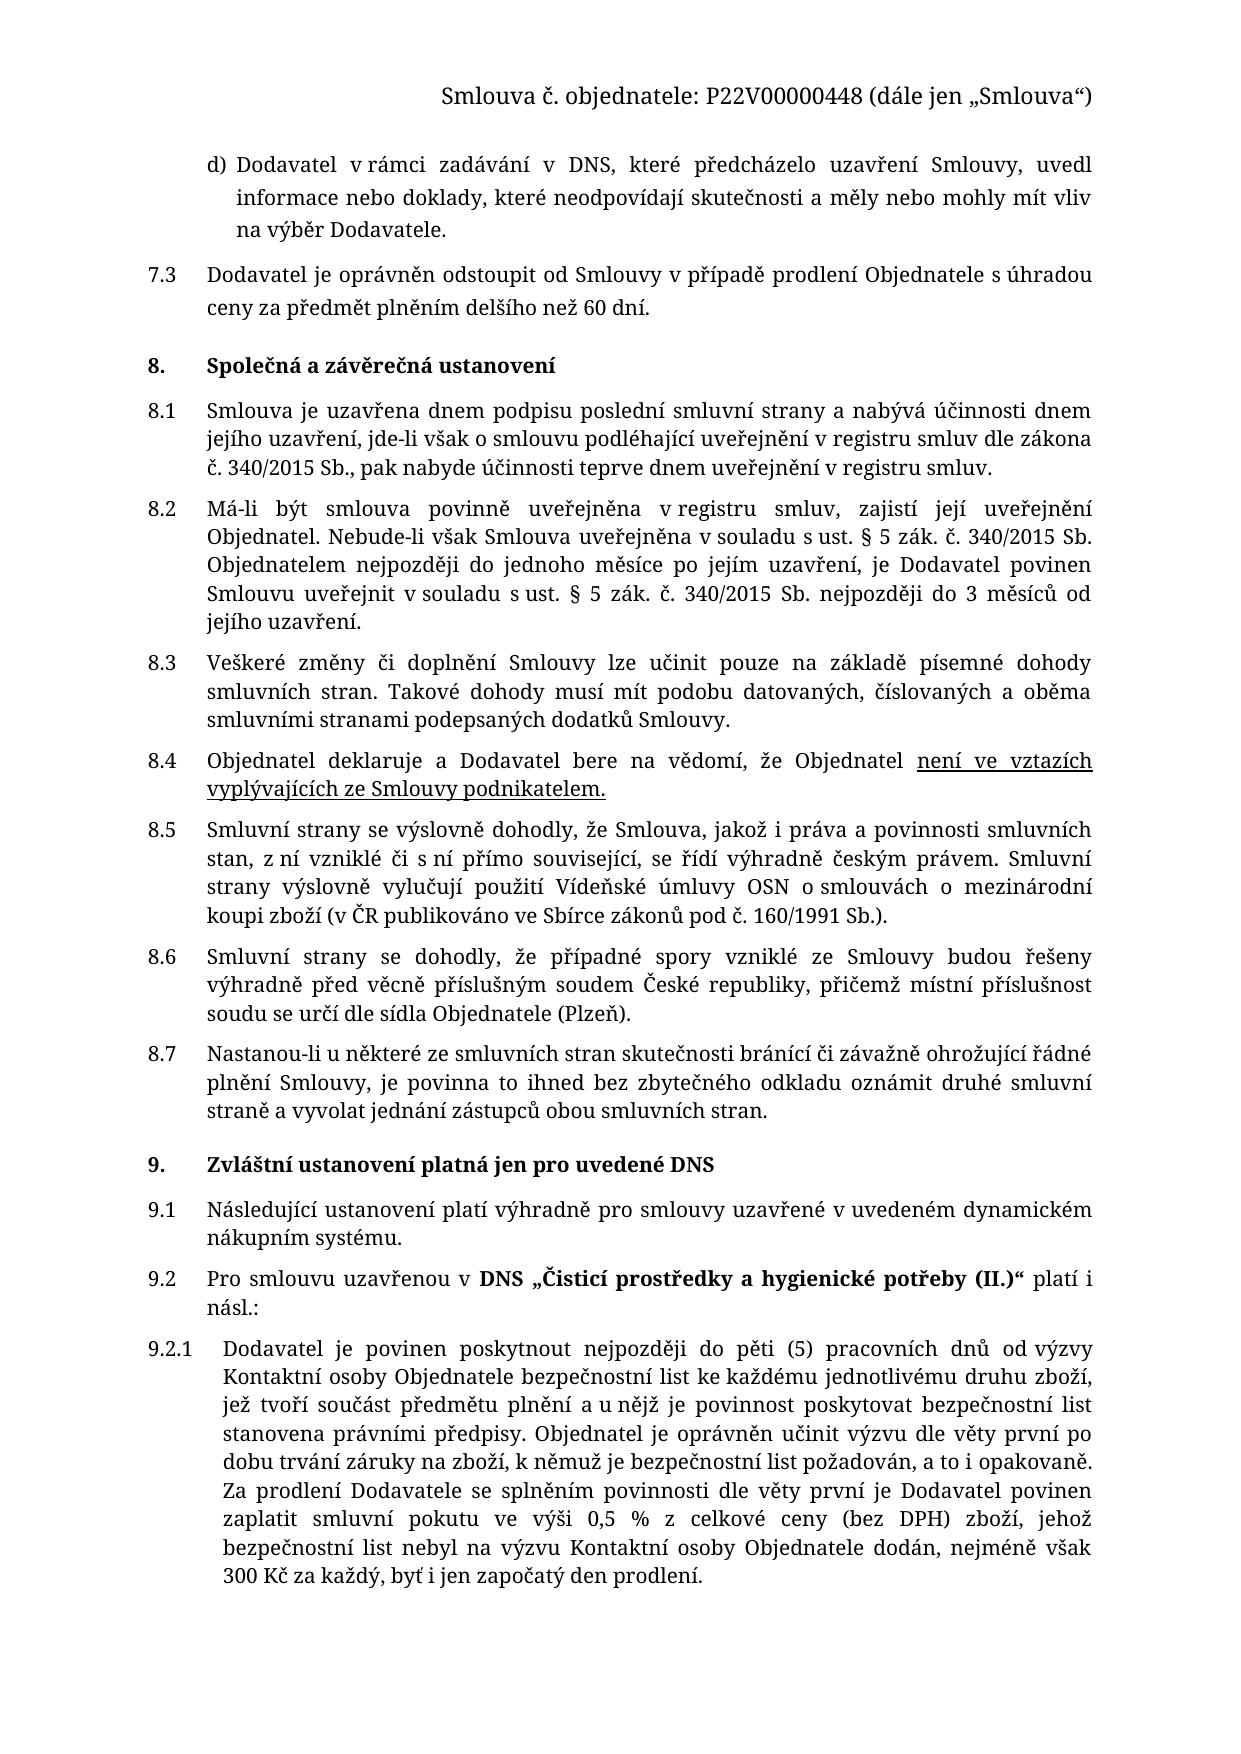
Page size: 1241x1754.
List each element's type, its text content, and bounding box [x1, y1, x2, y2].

list Pro smlouvu uzavřenou v DNS „Čisticí prostředky a hygienické potřeby (II.)“ platí i násl.: [148, 1264, 1093, 1321]
list Společná a závěrečná ustanovení [148, 351, 1093, 379]
list Zvláštní ustanovení platná jen pro uvedené DNS [148, 1150, 1093, 1178]
list Dodavatel v rámci zadávání v DNS, které předcházelo uzavření Smlouvy, uvedl informace nebo doklady, které neodpovídají skutečnosti a měly nebo mohly mít vliv na výběr Dodavatele. [207, 150, 1093, 244]
list Dodavatel je oprávněn odstoupit od Smlouvy v případě prodlení Objednatele s úhradou ceny za předmět plněním delšího než 60 dní. [148, 261, 1093, 322]
list Objednatel deklaruje a Dodavatel bere na vědomí, že Objednatel není ve vztazích vyplývajících ze Smlouvy podnikatelem. [148, 746, 1093, 803]
list Má-li být smlouva povinně uveřejněna v registru smluv, zajistí její uveřejnění Objednatel. Nebude-li však Smlouva uveřejněna v souladu s ust. § 5 zák. č. 340/2015 Sb. Objednatelem nejpozději do jednoho měsíce po jejím uzavření, je Dodavatel povinen Smlouvu uveřejnit v souladu s ust. § 5 zák. č. 340/2015 Sb. nejpozději do 3 měsíců od jejího uzavření. [148, 494, 1093, 636]
list Veškeré změny či doplnění Smlouvy lze učinit pouze na základě písemné dohody smluvních stran. Takové dohody musí mít podobu datovaných, číslovaných a oběma smluvními stranami podepsaných dodatků Smlouvy. [148, 648, 1093, 734]
list Smluvní strany se dohodly, že případné spory vzniklé ze Smlouvy budou řešeny výhradně před věcně příslušným soudem České republiky, přičemž místní příslušnost soudu se určí dle sídla Objednatele (Plzeň). [148, 942, 1093, 1027]
list Smluvní strany se výslovně dohodly, že Smlouva, jakož i práva a povinnosti smluvních stan, z ní vzniklé či s ní přímo související, se řídí výhradně českým právem. Smluvní strany výslovně vylučují použití Vídeňské úmluvy OSN o smlouvách o mezinárodní koupi zboží (v ČR publikováno ve Sbírce zákonů pod č. 160/1991 Sb.). [148, 816, 1093, 929]
list Nastanou-li u některé ze smluvních stran skutečnosti bránící či závažně ohrožující řádné plnění Smlouvy, je povinna to ihned bez zbytečného odkladu oznámit druhé smluvní straně a vyvolat jednání zástupců obou smluvních stran. [148, 1039, 1093, 1125]
list Smlouva je uzavřena dnem podpisu poslední smluvní strany a nabývá účinnosti dnem jejího uzavření, jde-li však o smlouvu podléhající uveřejnění v registru smluv dle zákona č. 340/2015 Sb., pak nabyde účinnosti teprve dnem uveřejnění v registru smluv. [148, 396, 1093, 481]
list Dodavatel je povinen poskytnout nejpozději do pěti (5) pracovních dnů od výzvy Kontaktní osoby Objednatele bezpečnostní list ke každému jednotlivému druhu zboží, jež tvoří součást předmětu plnění a u nějž je povinnost poskytovat bezpečnostní list stanovena právními předpisy. Objednatel je oprávněn učinit výzvu dle věty první po dobu trvání záruky na zboží, k němuž je bezpečnostní list požadován, a to i opakovaně. Za prodlení Dodavatele se splněním povinnosti dle věty první je Dodavatel povinen zaplatit smluvní pokutu ve výši 0,5 % z celkové ceny (bez DPH) zboží, jehož bezpečnostní list nebyl na výzvu Kontaktní osoby Objednatele dodán, nejméně však 300 Kč za každý, byť i jen započatý den prodlení. [148, 1334, 1093, 1590]
list Následující ustanovení platí výhradně pro smlouvy uzavřené v uvedeném dynamickém nákupním systému. [148, 1195, 1093, 1252]
